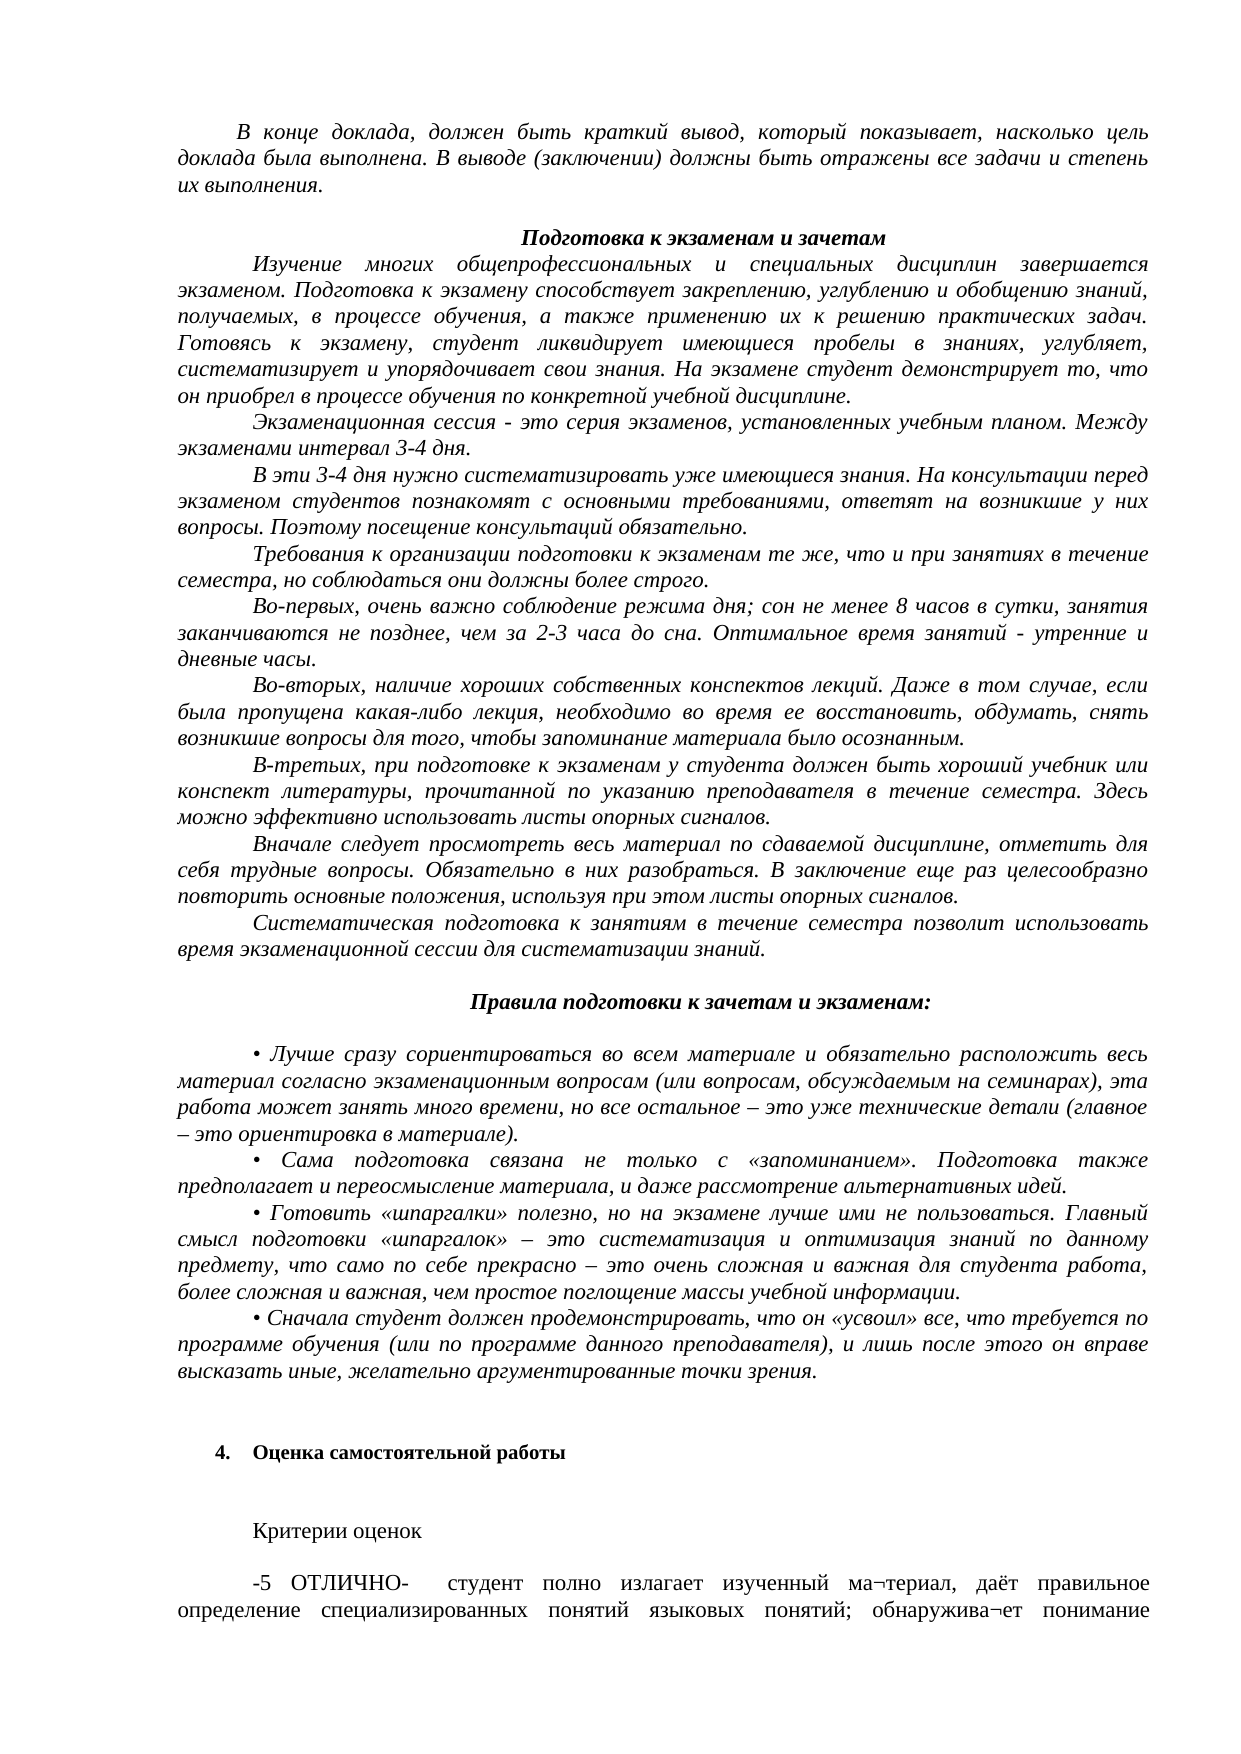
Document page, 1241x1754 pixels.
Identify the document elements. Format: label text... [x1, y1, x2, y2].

text В эти 3-4 дня нужно систематизировать уже имеющиеся знания. На консультации перед экзаменом студентов познакомят с основными требованиями, ответят на возникшие у них вопросы. Поэтому посещение консультаций обязательно. [177, 461, 1152, 540]
text Вначале следует просмотреть весь материал по сдаваемой дисциплине, отметить для себя трудные вопросы. Обязательно в них разобраться. В заключение еще раз целесообразно повторить основные положения, используя при этом листы опорных сигналов. [177, 830, 1152, 909]
text • Готовить «шпаргалки» полезно, но на экзамене лучше ими не пользоваться. Главный смысл подготовки «шпаргалок» – это систематизация и оптимизация знаний по данному предмету, что само по себе прекрасно – это очень сложная и важная для студента работа, более сложная и важная, чем простое поглощение массы учебной информации. [177, 1199, 1152, 1304]
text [177, 1569, 1152, 1622]
text Требования к организации подготовки к экзаменам те же, что и при занятиях в течение семестра, но соблюдаться они должны более строго. [177, 540, 1152, 592]
text • Лучше сразу сориентироваться во всем материале и обязательно расположить весь материал согласно экзаменационным вопросам (или вопросам, обсуждаемым на семинарах), эта работа может занять много времени, но все остальное – это уже технические детали (главное – это ориентировка в материале). [177, 1041, 1152, 1146]
text • Сначала студент должен продемонстрировать, что он «усвоил» все, что требуется по программе обучения (или по программе данного преподавателя), и лишь после этого он вправе высказать иные, желательно аргументированные точки зрения. [177, 1304, 1152, 1383]
text Правила подготовки к зачетам и экзаменам: [177, 988, 1152, 1014]
text Во-вторых, наличие хороших собственных конспектов лекций. Даже в том случае, если была пропущена какая-либо лекция, необходимо во время ее восстановить, обдумать, снять возникшие вопросы для того, чтобы запоминание материала было осознанным. [177, 672, 1152, 751]
text Экзаменационная сессия - это серия экзаменов, установленных учебным планом. Между экзаменами интервал 3-4 дня. [177, 408, 1152, 461]
text Систематическая подготовка к занятиям в течение семестра позволит использовать время экзаменационной сессии для систематизации знаний. [177, 909, 1152, 961]
text • Сама подготовка связана не только с «запоминанием». Подготовка также предполагает и переосмысление материала, и даже рассмотрение альтернативных идей. [177, 1146, 1152, 1199]
text Во-первых, очень важно соблюдение режима дня; сон не менее 8 часов в сутки, занятия заканчиваются не позднее, чем за 2-3 часа до сна. Оптимальное время занятий - утренние и дневные часы. [177, 592, 1152, 672]
subtitle Оценка самостоятельной работы [215, 1440, 1152, 1464]
text Изучение многих общепрофессиональных и специальных дисциплин завершается экзаменом. Подготовка к экзамену способствует закреплению, углублению и обобщению знаний, получаемых, в процессе обучения, а также применению их к решению практических задач. Готовясь к экзамену, студент ликвидирует имеющиеся пробелы в знаниях, углубляет, систематизирует и упорядочивает свои знания. На экзамене студент демонстрирует то, что он приобрел в процессе обучения по конкретной учебной дисциплине. [177, 250, 1152, 408]
text Подготовка к экзаменам и зачетам [177, 223, 1152, 250]
text В конце доклада, должен быть краткий вывод, который показывает, насколько цель доклада была выполнена. В выводе (заключении) должны быть отражены все задачи и степень их выполнения. [177, 118, 1152, 197]
text Критерии оценок [177, 1517, 1152, 1543]
text В-третьих, при подготовке к экзаменам у студента должен быть хороший учебник или конспект литературы, прочитанной по указанию преподавателя в течение семестра. Здесь можно эффективно использовать листы опорных сигналов. [177, 751, 1152, 830]
